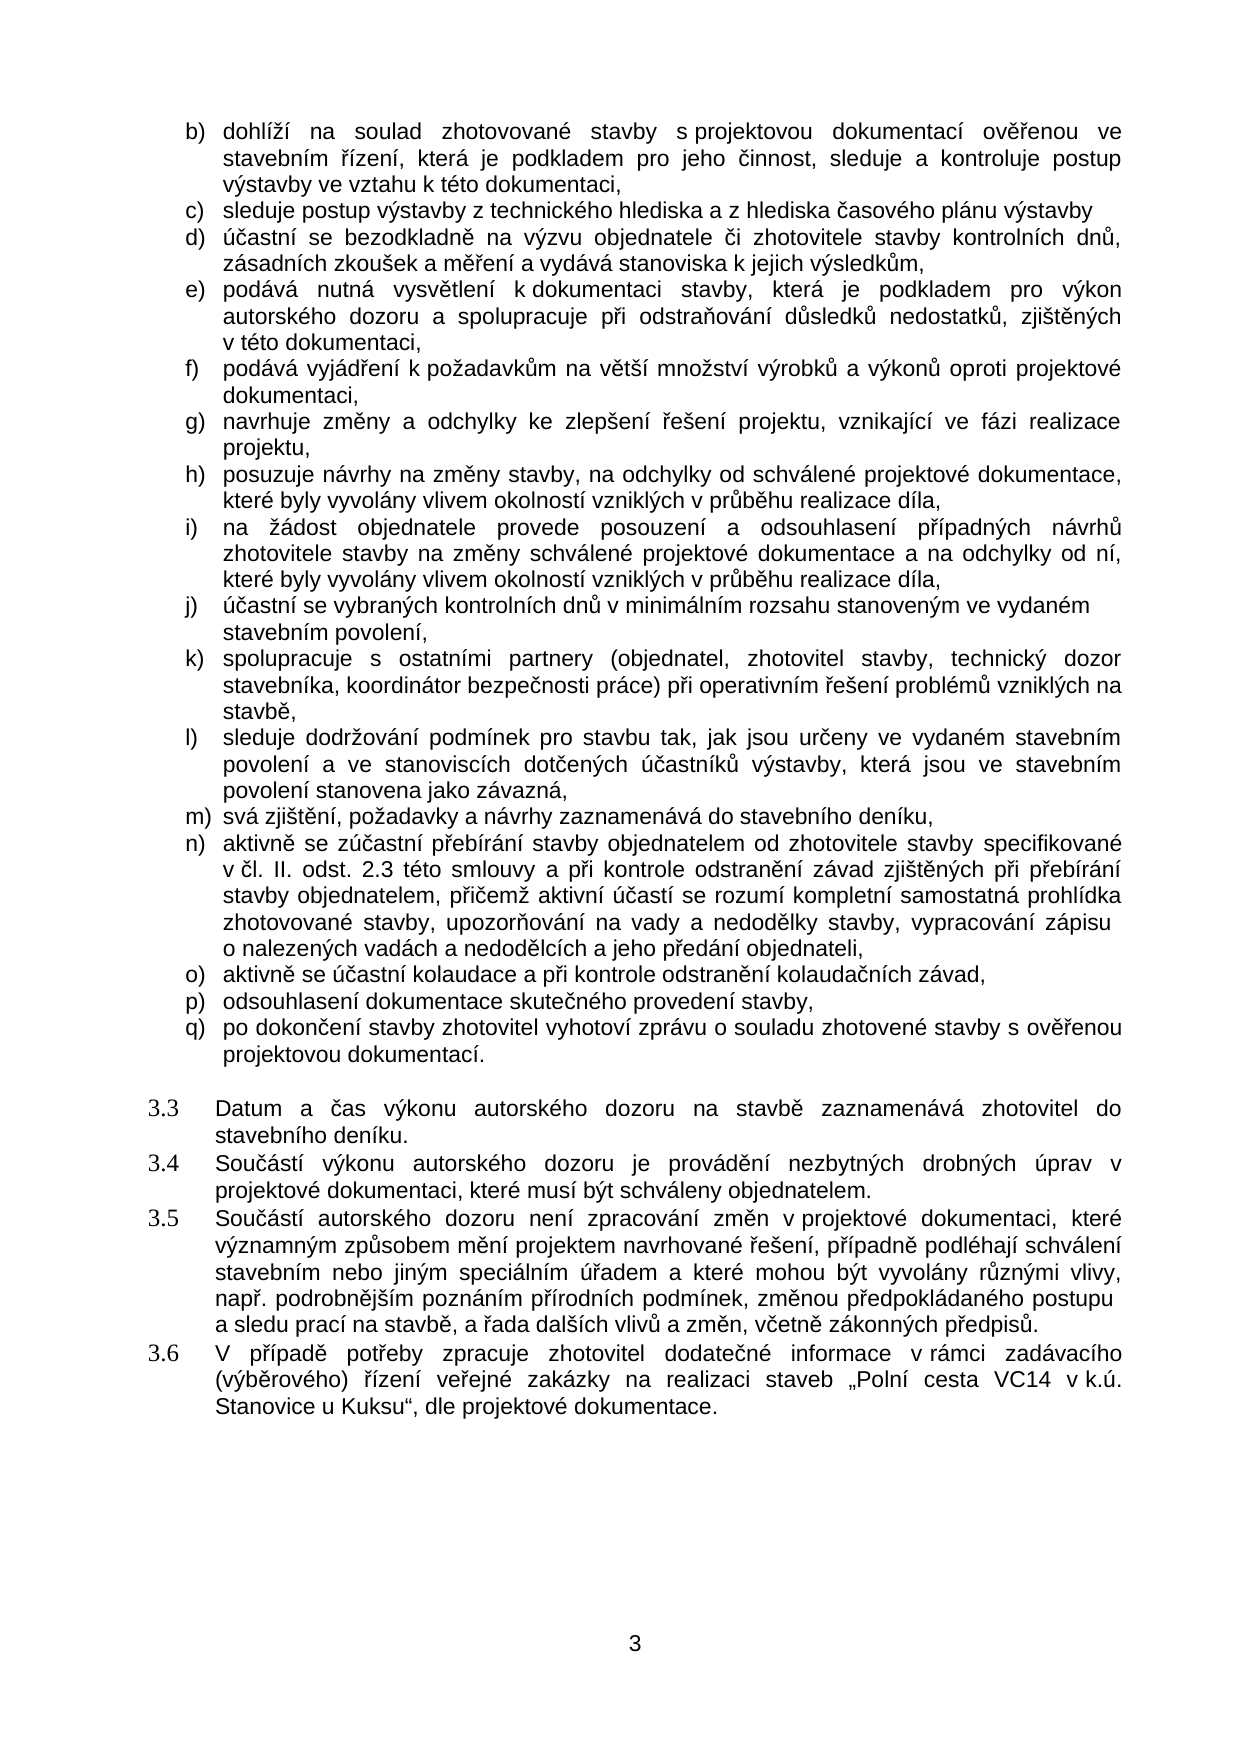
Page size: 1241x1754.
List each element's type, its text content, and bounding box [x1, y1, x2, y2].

list Datum a čas výkonu autorského dozoru na stavbě zaznamenává zhotovitel do stavebního deníku. [148, 1093, 1122, 1148]
list navrhuje změny a odchylky ke zlepšení řešení projektu, vznikající ve fázi realizace projektu, [185, 408, 1122, 461]
list aktivně se zúčastní přebírání stavby objednatelem od zhotovitele stavby specifikované v čl. II. odst. 2.3 této smlouvy a při kontrole odstranění závad zjištěných při přebírání stavby objednatelem, přičemž aktivní účastí se rozumí kompletní samostatná prohlídka zhotovované stavby, upozorňování na vady a nedodělky stavby, vypracování zápisu o nalezených vadách a nedodělcích a jeho předání objednateli, [185, 830, 1122, 961]
list aktivně se účastní kolaudace a při kontrole odstranění kolaudačních závad, [185, 961, 1122, 988]
list účastní se bezodkladně na výzvu objednatele či zhotovitele stavby kontrolních dnů, zásadních zkoušek a měření a vydává stanoviska k jejich výsledkům, [185, 223, 1122, 276]
list posuzuje návrhy na změny stavby, na odchylky od schválené projektové dokumentace, které byly vyvolány vlivem okolností vzniklých v průběhu realizace díla, [185, 461, 1122, 513]
list V případě potřeby zpracuje zhotovitel dodatečné informace v rámci zadávacího (výběrového) řízení veřejné zakázky na realizaci staveb „Polní cesta VC14 v k.ú. Stanovice u Kuksu“, dle projektové dokumentace. [148, 1338, 1122, 1419]
list podává nutná vysvětlení k dokumentaci stavby, která je podkladem pro výkon autorského dozoru a spolupracuje při odstraňování důsledků nedostatků, zjištěných v této dokumentaci, [185, 276, 1122, 355]
list Součástí výkonu autorského dozoru je provádění nezbytných drobných úprav v projektové dokumentaci, které musí být schváleny objednatelem. [148, 1148, 1122, 1203]
list sleduje postup výstavby z technického hlediska a z hlediska časového plánu výstavby [185, 197, 1122, 223]
list sleduje dodržování podmínek pro stavbu tak, jak jsou určeny ve vydaném stavebním povolení a ve stanoviscích dotčených účastníků výstavby, která jsou ve stavebním povolení stanovena jako závazná, [185, 724, 1122, 803]
list na žádost objednatele provede posouzení a odsouhlasení případných návrhů zhotovitele stavby na změny schválené projektové dokumentace a na odchylky od ní, které byly vyvolány vlivem okolností vzniklých v průběhu realizace díla, [185, 513, 1122, 592]
list dohlíží na soulad zhotovované stavby s projektovou dokumentací ověřenou ve stavebním řízení, která je podkladem pro jeho činnost, sleduje a kontroluje postup výstavby ve vztahu k této dokumentaci, [185, 118, 1122, 197]
list svá zjištění, požadavky a návrhy zaznamenává do stavebního deníku, [185, 803, 1122, 830]
list podává vyjádření k požadavkům na větší množství výrobků a výkonů oproti projektové dokumentaci, [185, 355, 1122, 408]
list spolupracuje s ostatními partnery (objednatel, zhotovitel stavby, technický dozor stavebníka, koordinátor bezpečnosti práce) při operativním řešení problémů vzniklých na stavbě, [185, 645, 1122, 724]
list odsouhlasení dokumentace skutečného provedení stavby, [185, 988, 1122, 1014]
list Součástí autorského dozoru není zpracování změn v projektové dokumentaci, které významným způsobem mění projektem navrhované řešení, případně podléhají schválení stavebním nebo jiným speciálním úřadem a které mohou být vyvolány různými vlivy, např. podrobnějším poznáním přírodních podmínek, změnou předpokládaného postupu a sledu prací na stavbě, a řada dalších vlivů a změn, včetně zákonných předpisů. [148, 1203, 1122, 1338]
list účastní se vybraných kontrolních dnů v minimálním rozsahu stanoveným ve vydaném stavebním povolení, [185, 592, 1122, 645]
list po dokončení stavby zhotovitel vyhotoví zprávu o souladu zhotovené stavby s ověřenou projektovou dokumentací. [185, 1014, 1122, 1067]
